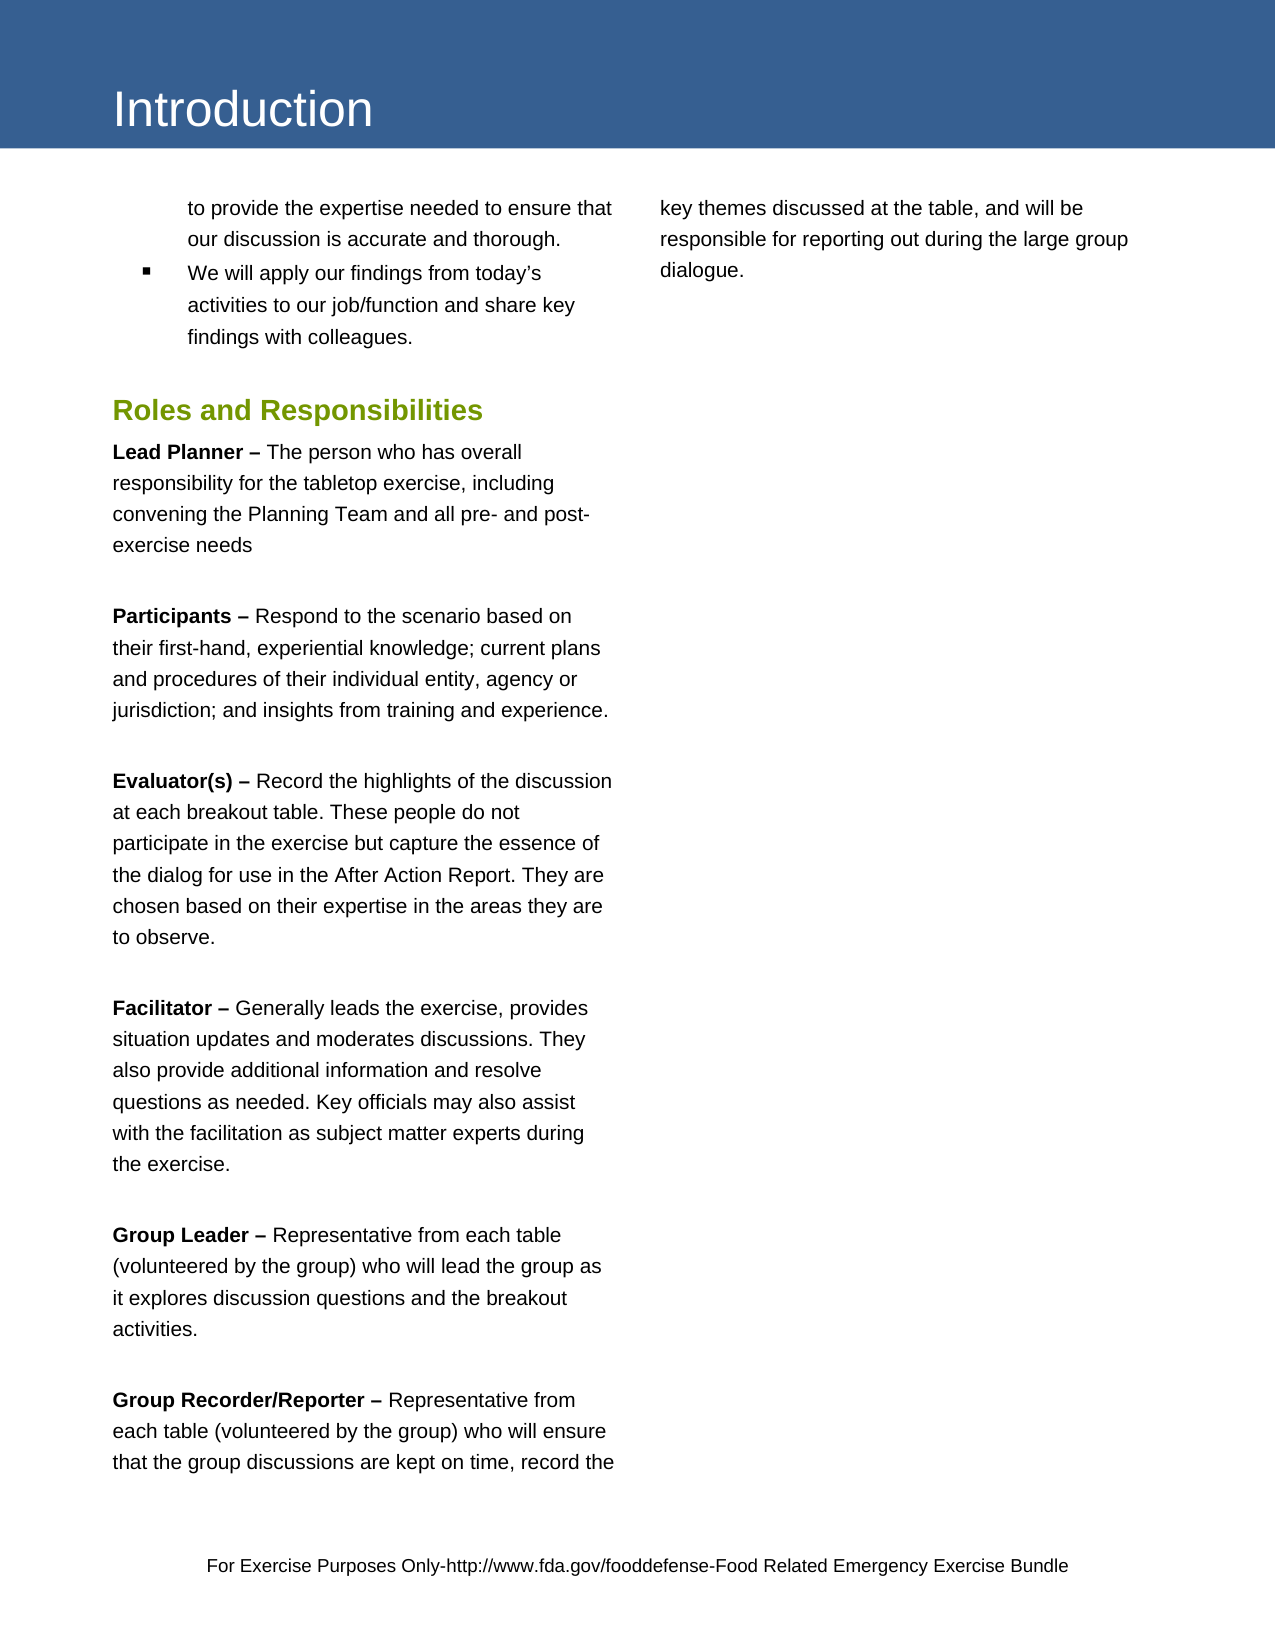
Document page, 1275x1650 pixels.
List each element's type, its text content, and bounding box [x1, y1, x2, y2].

text Lead Planner – The person who has overall responsibility for the tabletop exercise, including convening the Planning Team and all pre- and post-exercise needs [112, 432, 615, 557]
text Group Recorder/Reporter – Representative from each table (volunteered by the group) who will ensure that the group discussions are kept on time, record the key themes discussed at the table, and will be responsible for reporting out during the large group dialogue. [112, 1380, 615, 1474]
text Group Leader – Representative from each table (volunteered by the group) who will lead the group as it explores discussion questions and the breakout activities. [112, 1216, 615, 1341]
text Facilitator – Generally leads the exercise, provides situation updates and moderates discussions. They also provide additional information and resolve questions as needed. Key officials may also assist with the facilitation as subject matter experts during the exercise. [112, 988, 615, 1176]
list We will apply our findings from today’s activities to our job/function and share key findings with colleagues. [141, 255, 615, 348]
text Group Recorder/Reporter – Representative from each table (volunteered by the group) who will ensure that the group discussions are kept on time, record the key themes discussed at the table, and will be responsible for reporting out during the large group dialogue. [660, 188, 1162, 282]
text Evaluator(s) – Record the highlights of the discussion at each breakout table. These people do not participate in the exercise but capture the essence of the dialog for use in the After Action Report. They are chosen based on their expertise in the areas they are to observe. [112, 761, 615, 949]
subtitle Roles and Responsibilities [112, 392, 615, 426]
text Participants – Respond to the scenario based on their first-hand, experiential knowledge; current plans and procedures of their individual entity, agency or jurisdiction; and insights from training and experience. [112, 597, 615, 722]
